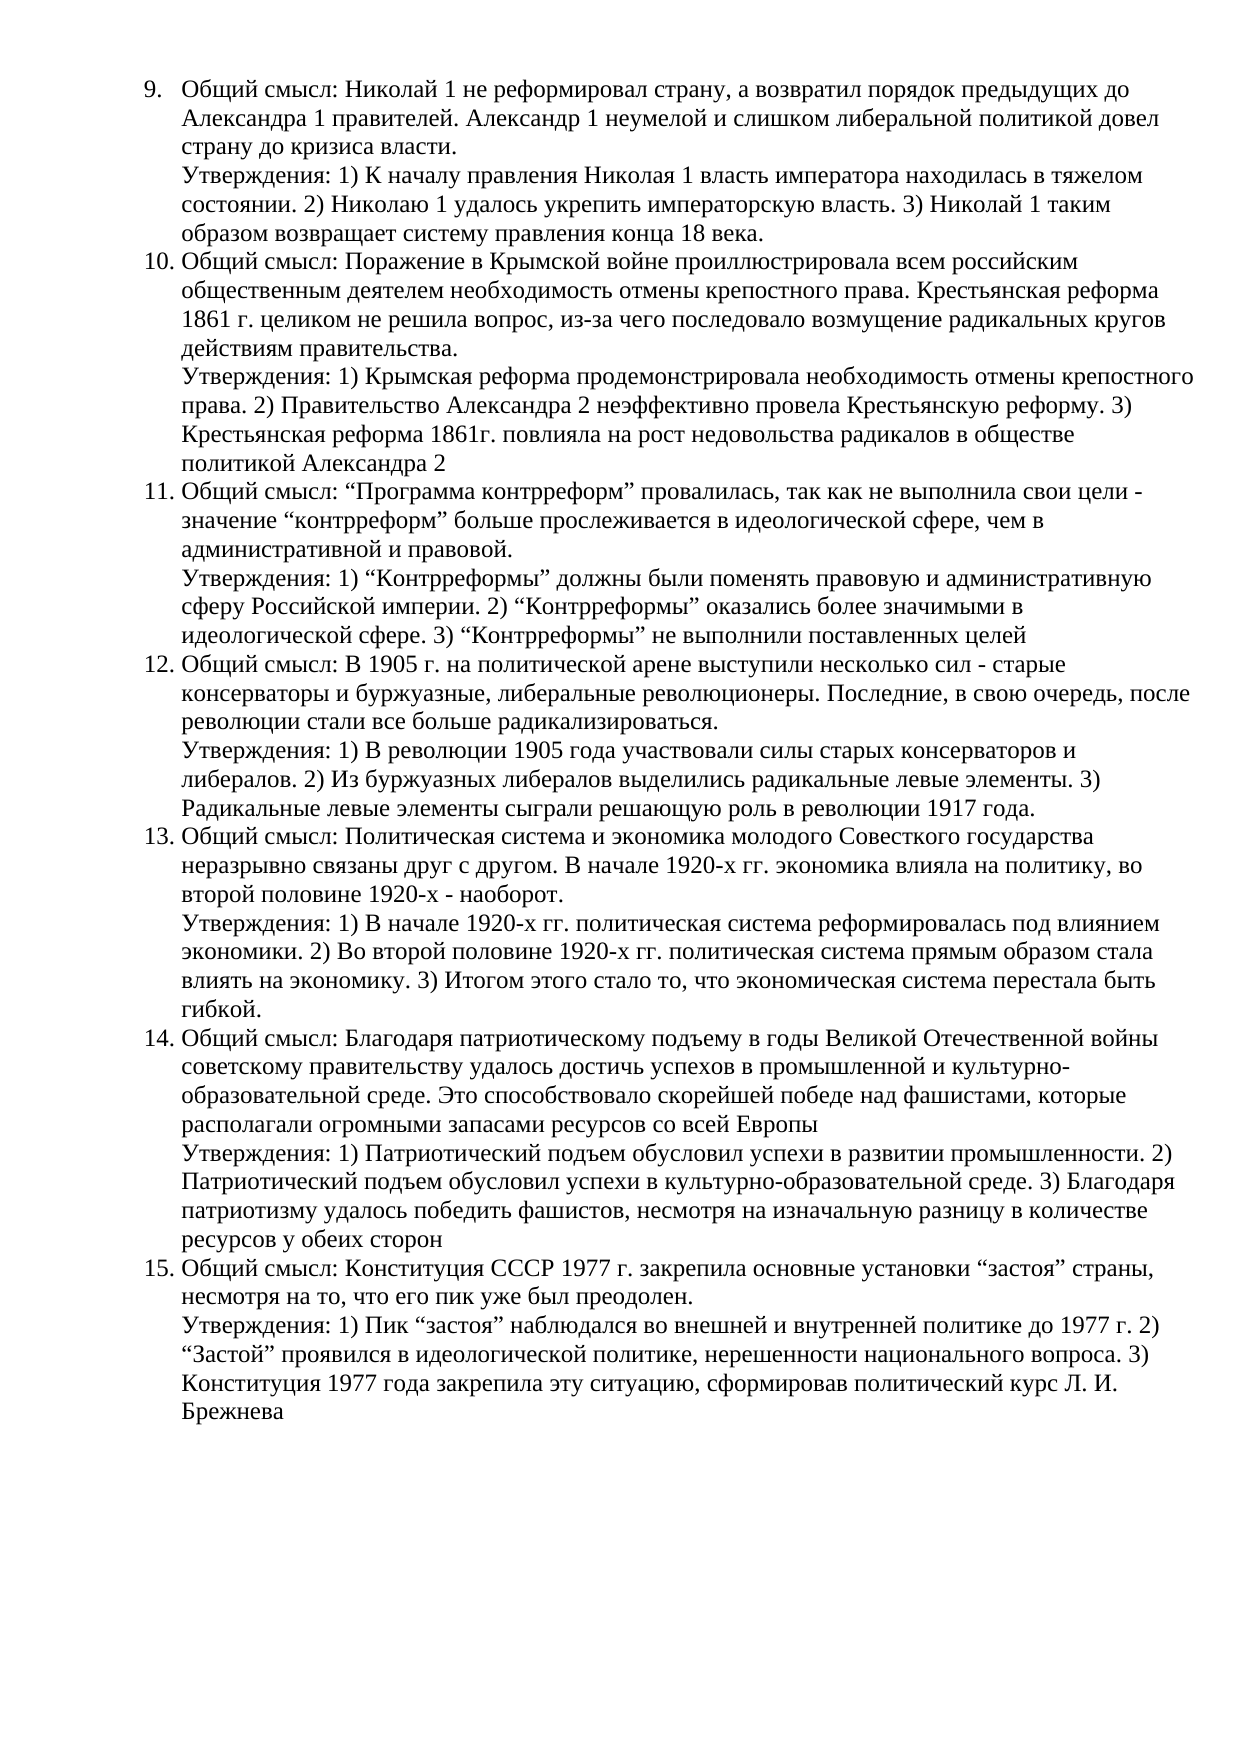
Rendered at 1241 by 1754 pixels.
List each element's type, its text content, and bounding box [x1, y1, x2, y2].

text Утверждения: 1) “Контрреформы” должны были поменять правовую и административную сферу Российской империи. 2) “Контрреформы” оказались более значимыми в идеологической сфере. 3) “Контрреформы” не выполнили поставленных целей [181, 563, 1194, 649]
list Общий смысл: Политическая система и экономика молодого Совесткого государства неразрывно связаны друг с другом. В начале 1920-х гг. экономика влияла на политику, во второй половине 1920-х - наоборот. [144, 821, 1194, 908]
text Утверждения: 1) Крымская реформа продемонстрировала необходимость отмены крепостного права. 2) Правительство Александра 2 неэффективно провела Крестьянскую реформу. 3) Крестьянская реформа 1861г. повлияла на рост недовольства радикалов в обществе политикой Александра 2 [181, 361, 1194, 476]
text Утверждения: 1) В революции 1905 года участвовали силы старых консерваторов и либералов. 2) Из буржуазных либералов выделились радикальные левые элементы. 3) Радикальные левые элементы сыграли решающую роль в революции 1917 года. [181, 735, 1194, 821]
text Утверждения: 1) К началу правления Николая 1 власть императора находилась в тяжелом состоянии. 2) Николаю 1 удалось укрепить императорскую власть. 3) Николай 1 таким образом возвращает систему правления конца 18 века. [181, 160, 1194, 246]
list Общий смысл: В 1905 г. на политической арене выступили несколько сил - старые консерваторы и буржуазные, либеральные революционеры. Последние, в свою очередь, после революции стали все больше радикализироваться. [144, 649, 1194, 735]
text Утверждения: 1) Пик “застоя” наблюдался во внешней и внутренней политике до 1977 г. 2) “Застой” проявился в идеологической политике, нерешенности национального вопроса. 3) Конституция 1977 года закрепила эту ситуацию, сформировав политический курс Л. И. Брежнева [181, 1310, 1194, 1425]
list Общий смысл: Благодаря патриотическому подъему в годы Великой Отечественной войны советскому правительству удалось достичь успехов в промышленной и культурно-образовательной среде. Это способствовало скорейшей победе над фашистами, которые располагали огромными запасами ресурсов со всей Европы [144, 1023, 1194, 1138]
list Общий смысл: Конституция СССР 1977 г. закрепила основные установки “застоя” страны, несмотря на то, что его пик уже был преодолен. [144, 1253, 1194, 1310]
list Общий смысл: “Программа контрреформ” провалилась, так как не выполнила свои цели - значение “контрреформ” больше прослеживается в идеологической сфере, чем в административной и правовой. [144, 476, 1194, 563]
list Общий смысл: Николай 1 не реформировал страну, а возвратил порядок предыдущих до Александра 1 правителей. Александр 1 неумелой и слишком либеральной политикой довел страну до кризиса власти. [144, 74, 1194, 160]
list Общий смысл: Поражение в Крымской войне проиллюстрировала всем российским общественным деятелем необходимость отмены крепостного права. Крестьянская реформа 1861 г. целиком не решила вопрос, из-за чего последовало возмущение радикальных кругов действиям правительства. [144, 246, 1194, 361]
text Утверждения: 1) Патриотический подъем обусловил успехи в развитии промышленности. 2) Патриотический подъем обусловил успехи в культурно-образовательной среде. 3) Благодаря патриотизму удалось победить фашистов, несмотря на изначальную разницу в количестве ресурсов у обеих сторон [181, 1138, 1194, 1253]
text Утверждения: 1) В начале 1920-х гг. политическая система реформировалась под влиянием экономики. 2) Во второй половине 1920-х гг. политическая система прямым образом стала влиять на экономику. 3) Итогом этого стало то, что экономическая система перестала быть гибкой. [181, 908, 1194, 1023]
